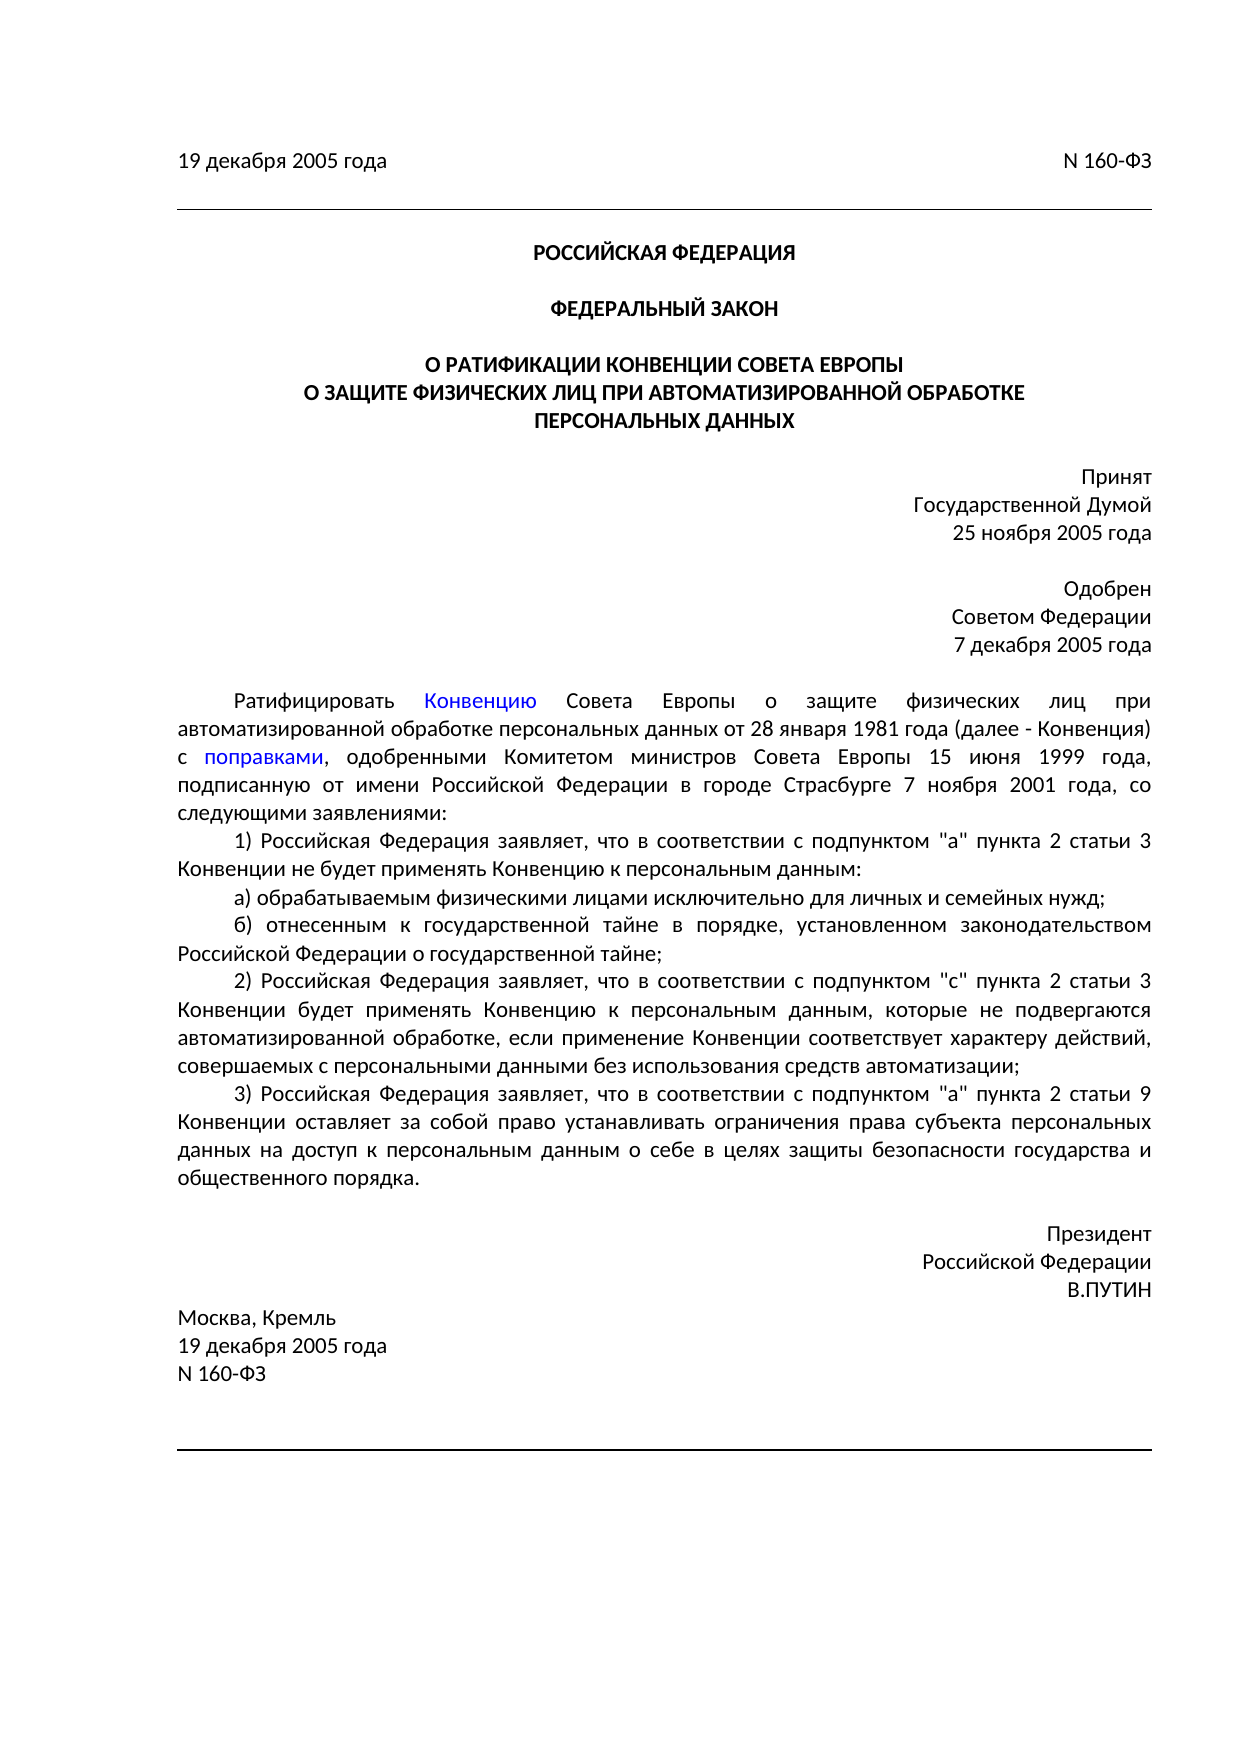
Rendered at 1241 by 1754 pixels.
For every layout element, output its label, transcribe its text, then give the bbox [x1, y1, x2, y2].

text 25 ноября 2005 года [177, 518, 1152, 546]
text 19 декабря 2005 года [177, 1331, 1152, 1359]
text Российской Федерации [177, 1247, 1152, 1275]
text ПЕРСОНАЛЬНЫХ ДАННЫХ [177, 406, 1152, 434]
text Одобрен [177, 574, 1152, 602]
text 2) Российская Федерация заявляет, что в соответствии с подпунктом "с" пункта 2 статьи 3 Конвенции будет применять Конвенцию к персональным данным, которые не подвергаются автоматизированной обработке, если применение Конвенции соответствует характеру действий, совершаемых с персональными данными без использования средств автоматизации; [177, 967, 1152, 1079]
text В.ПУТИН [177, 1275, 1152, 1303]
text ФЕДЕРАЛЬНЫЙ ЗАКОН [177, 294, 1152, 322]
text Советом Федерации [177, 602, 1152, 630]
text б) отнесенным к государственной тайне в порядке, установленном законодательством Российской Федерации о государственной тайне; [177, 911, 1152, 967]
text N 160-ФЗ [177, 1359, 1152, 1387]
text 19 декабря 2005 года N 160-ФЗ [177, 146, 1152, 202]
text Государственной Думой [177, 490, 1152, 518]
text 1) Российская Федерация заявляет, что в соответствии с подпунктом "а" пункта 2 статьи 3 Конвенции не будет применять Конвенцию к персональным данным: [177, 827, 1152, 883]
text а) обрабатываемым физическими лицами исключительно для личных и семейных нужд; [177, 883, 1152, 911]
text О ЗАЩИТЕ ФИЗИЧЕСКИХ ЛИЦ ПРИ АВТОМАТИЗИРОВАННОЙ ОБРАБОТКЕ [177, 378, 1152, 406]
text 3) Российская Федерация заявляет, что в соответствии с подпунктом "а" пункта 2 статьи 9 Конвенции оставляет за собой право устанавливать ограничения права субъекта персональных данных на доступ к персональным данным о себе в целях защиты безопасности государства и общественного порядка. [177, 1079, 1152, 1191]
text РОССИЙСКАЯ ФЕДЕРАЦИЯ [177, 238, 1152, 266]
text Ратифицировать Конвенцию Совета Европы о защите физических лиц при автоматизированной обработке персональных данных от 28 января 1981 года (далее - Конвенция) с поправками, одобренными Комитетом министров Совета Европы 15 июня 1999 года, подписанную от имени Российской Федерации в городе Страсбурге 7 ноября 2001 года, со следующими заявлениями: [177, 686, 1152, 827]
text О РАТИФИКАЦИИ КОНВЕНЦИИ СОВЕТА ЕВРОПЫ [177, 350, 1152, 378]
text 7 декабря 2005 года [177, 630, 1152, 658]
text Принят [177, 462, 1152, 490]
text Президент [177, 1219, 1152, 1247]
text Москва, Кремль [177, 1303, 1152, 1331]
